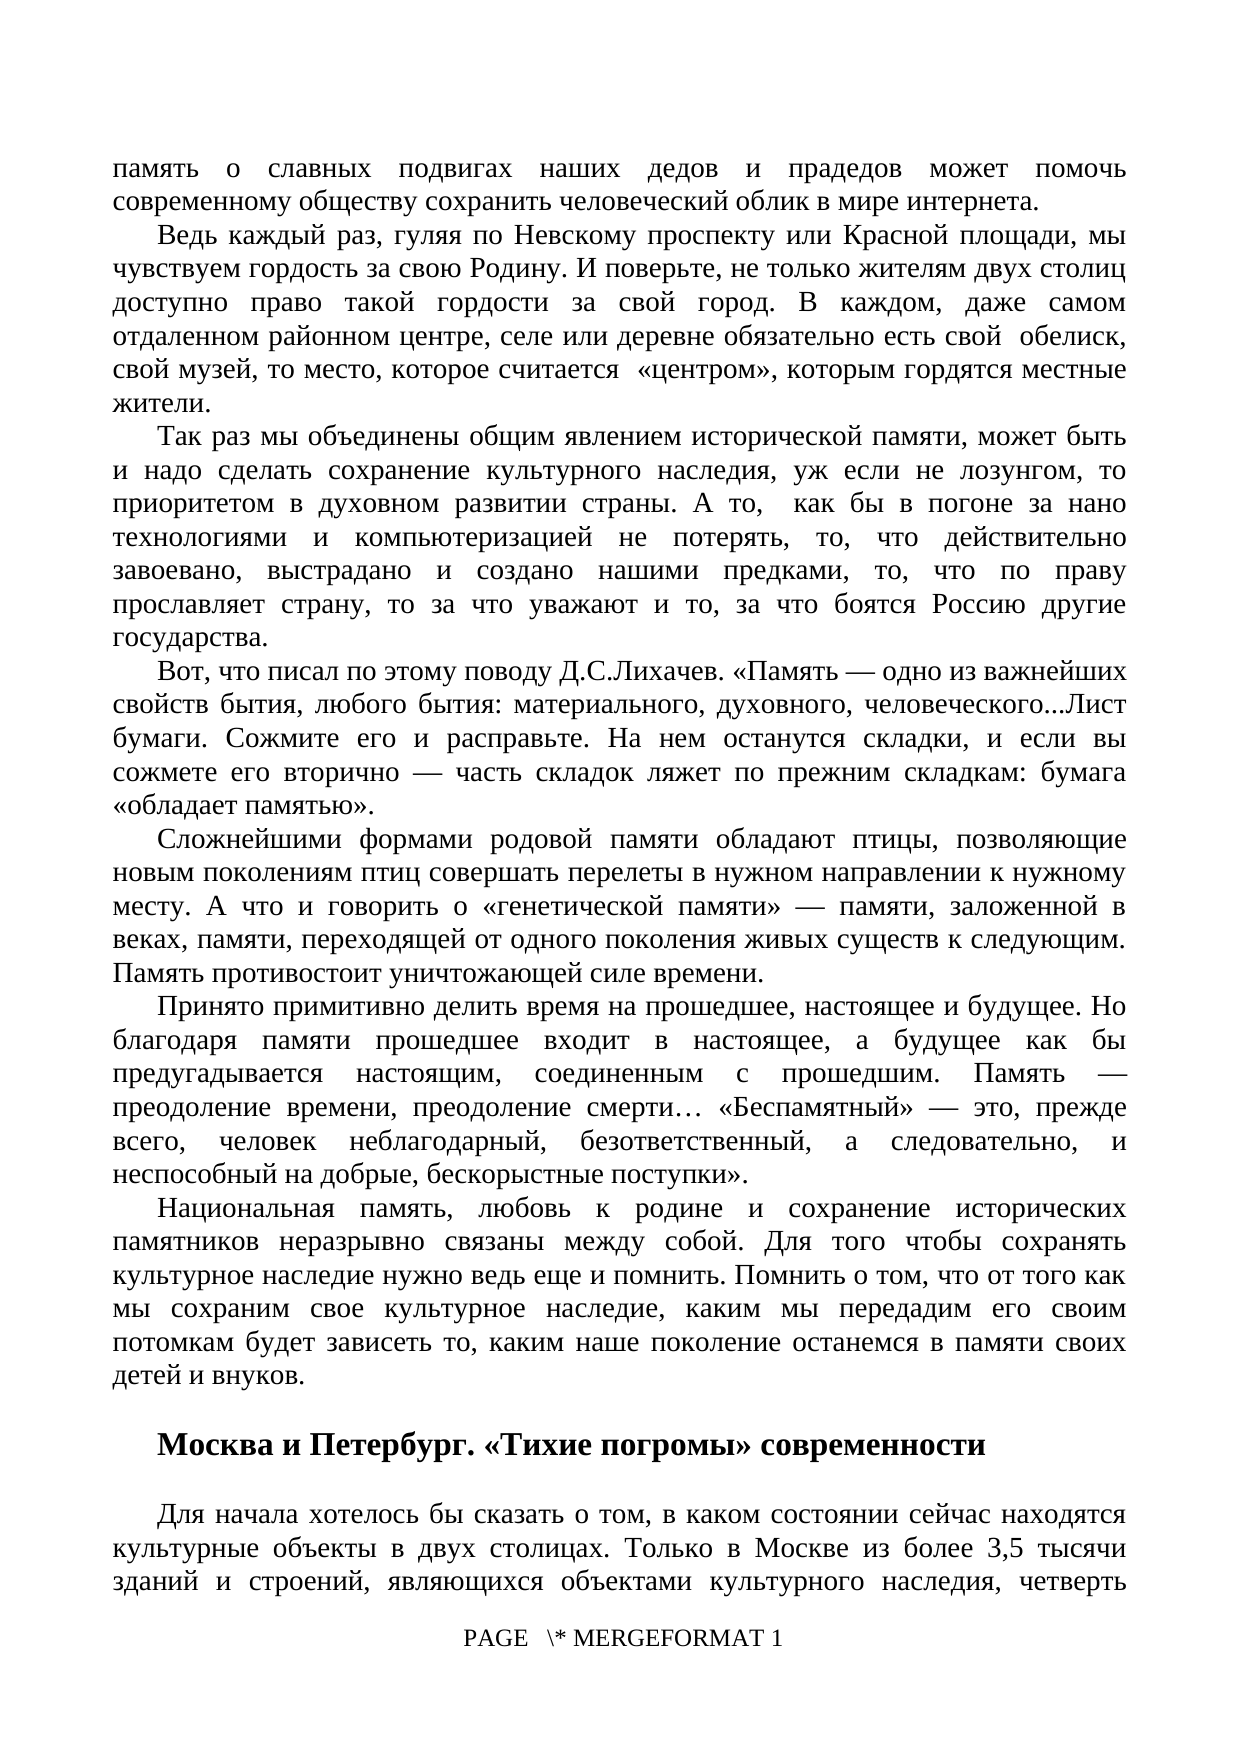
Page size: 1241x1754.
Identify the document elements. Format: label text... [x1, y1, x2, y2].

text Национальная память, любовь к родине и сохранение исторических памятников неразрывно связаны между собой. Для того чтобы сохранять культурное наследие нужно ведь еще и помнить. Помнить о том, что от того как мы сохраним свое культурное наследие, каким мы передадим его своим потомкам будет зависеть то, каким наше поколение останемся в памяти своих детей и внуков. [112, 1190, 1128, 1391]
text Сложнейшими формами родовой памяти обладают птицы, позволяющие новым поколениям птиц совершать перелеты в нужном направлении к нужному месту. А что и говорить о «генетической памяти» — памяти, заложенной в веках, памяти, переходящей от одного поколения живых существ к следующим. Память противостоит уничтожающей силе времени. [112, 821, 1128, 988]
text Вот, что писал по этому поводу Д.С.Лихачев. «Память — одно из важнейших свойств бытия, любого бытия: материального, духовного, человеческого...Лист бумаги. Сожмите его и расправьте. На нем останутся складки, и если вы сожмете его вторично — часть складок ляжет по прежним складкам: бумага «обладает памятью». [112, 653, 1128, 821]
text Принято примитивно делить время на прошедшее, настоящее и будущее. Но благодаря памяти прошедшее входит в настоящее, а будущее как бы предугадывается настоящим, соединенным с прошедшим. Память — преодоление времени, преодоление смерти… «Беспамятный» — это, прежде всего, человек неблагодарный, безответственный, а следовательно, и неспособный на добрые, бескорыстные поступки». [112, 988, 1128, 1190]
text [112, 1496, 1128, 1597]
text Москва и Петербург. «Тихие погромы» современности [112, 1424, 1128, 1463]
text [112, 150, 1128, 217]
text Ведь каждый раз, гуляя по Невскому проспекту или Красной площади, мы чувствуем гордость за свою Родину. И поверьте, не только жителям двух столиц доступно право такой гордости за свой город. В каждом, даже самом отдаленном районном центре, селе или деревне обязательно есть свой обелиск, свой музей, то место, которое считается «центром», которым гордятся местные жители. [112, 217, 1128, 418]
text Так раз мы объединены общим явлением исторической памяти, может быть и надо сделать сохранение культурного наследия, уж если не лозунгом, то приоритетом в духовном развитии страны. А то, как бы в погоне за нано технологиями и компьютеризацией не потерять, то, что действительно завоевано, выстрадано и создано нашими предками, то, что по праву прославляет страну, то за что уважают и то, за что боятся Россию другие государства. [112, 418, 1128, 653]
